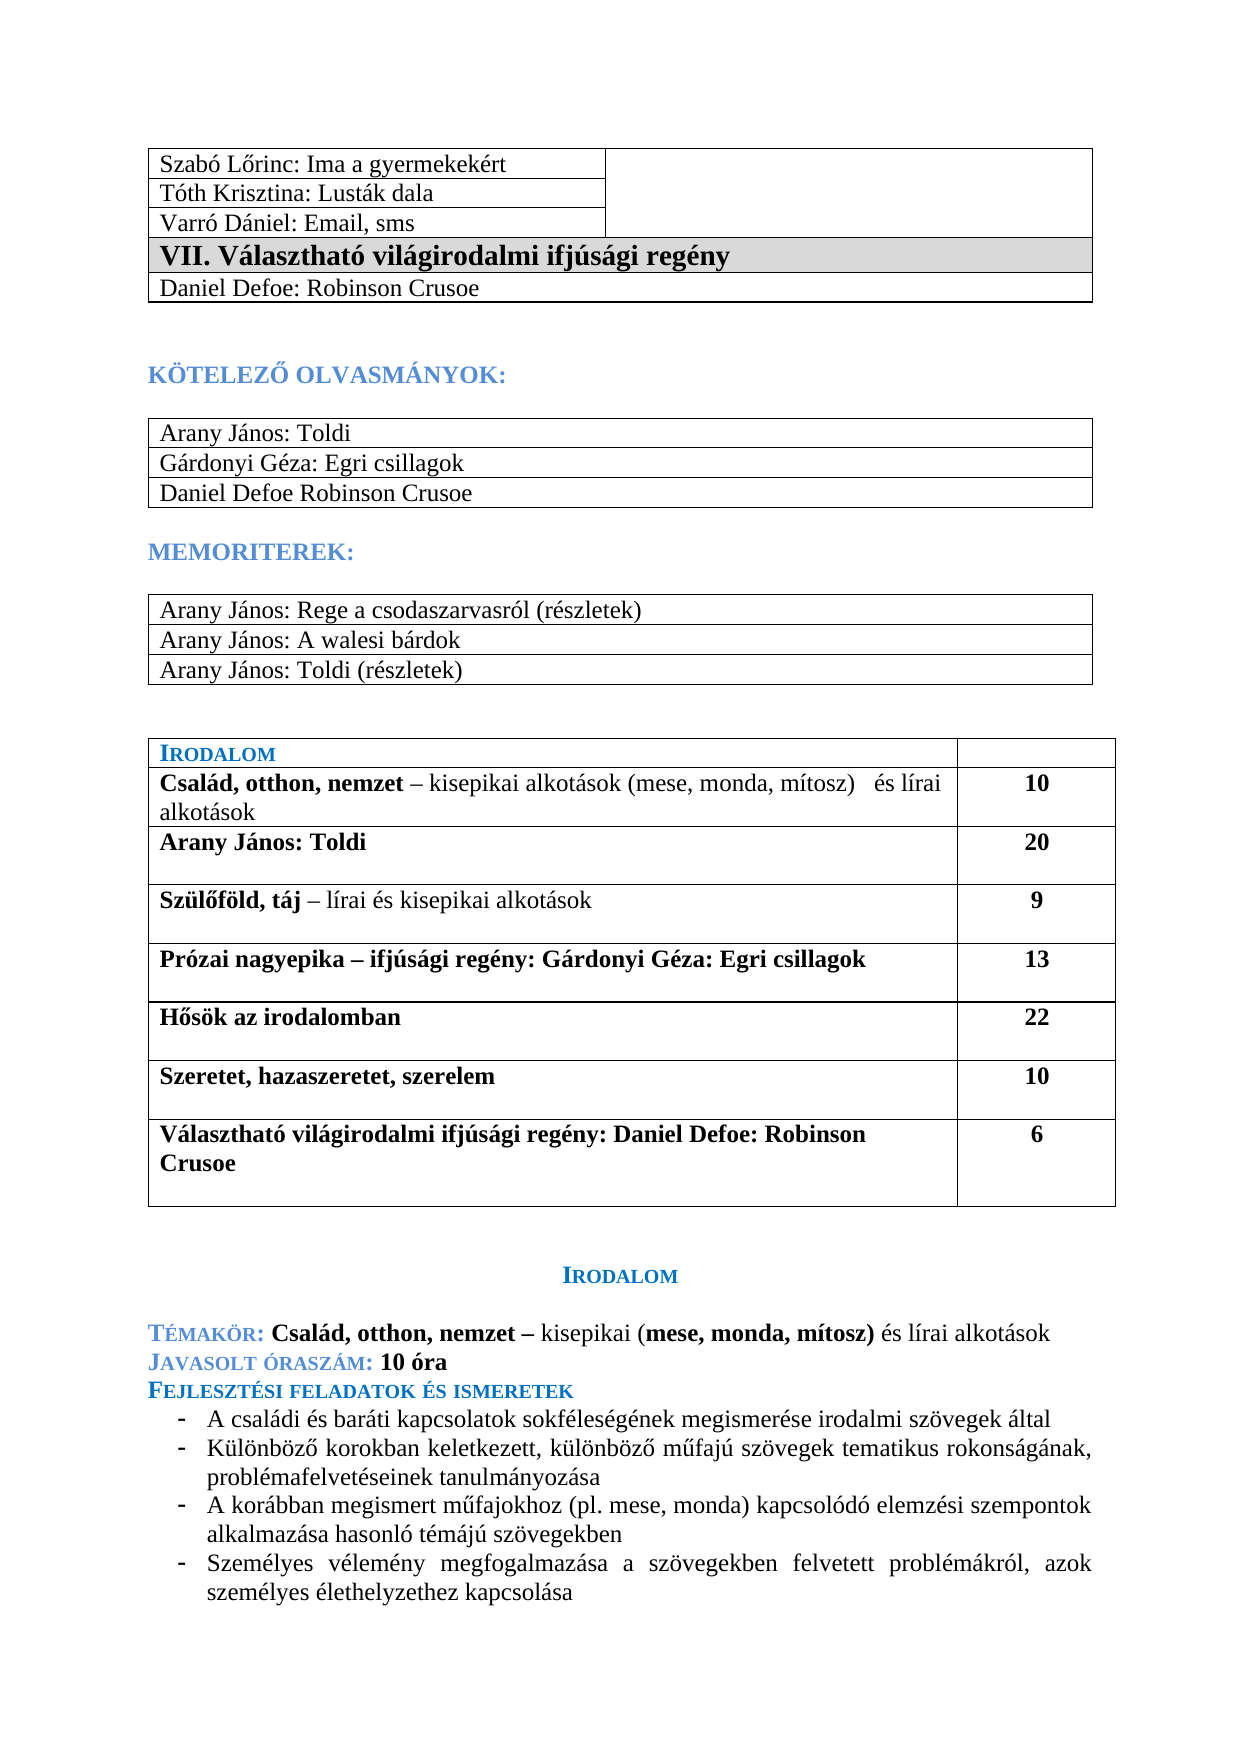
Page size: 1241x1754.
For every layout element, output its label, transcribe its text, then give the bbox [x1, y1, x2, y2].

text Témakör: Család, otthon, nemzet – kisepikai (mese, monda, mítosz) és lírai alkotások [148, 1318, 1093, 1347]
table_cell Arany János: Toldi [149, 827, 957, 884]
list A korábban megismert műfajokhoz (pl. mese, monda) kapcsolódó elemzési szempontok alkalmazása hasonló témájú szövegekben [177, 1491, 1093, 1548]
table_header Arany János: Rege a csodaszarvasról (részletek) [149, 595, 1092, 624]
table_cell Daniel Defoe Robinson Crusoe [149, 478, 1092, 507]
table_cell 13 [958, 944, 1115, 1001]
table_cell 10 [958, 1061, 1115, 1118]
list Különböző korokban keletkezett, különböző műfajú szövegek tematikus rokonságának, problémafelvetéseinek tanulmányozása [177, 1433, 1093, 1491]
table_cell Varró Dániel: Email, sms [149, 208, 605, 237]
table_cell Arany János: A walesi bárdok [149, 625, 1092, 654]
list A családi és baráti kapcsolatok sokféleségének megismerése irodalmi szövegek által [177, 1404, 1093, 1433]
table_cell VII. Választható világirodalmi ifjúsági regény [149, 238, 1092, 272]
table_header Irodalom [149, 739, 957, 767]
text Javasolt óraszám: 10 óra [148, 1347, 1093, 1376]
text Irodalom [148, 1261, 1093, 1289]
table_cell Gárdonyi Géza: Egri csillagok [149, 448, 1092, 477]
text KÖTELEZŐ OLVASMÁNYOK: [148, 360, 1093, 389]
table_cell 6 [958, 1120, 1115, 1206]
table_cell Arany János: Toldi (részletek) [149, 655, 1092, 683]
table_cell Választható világirodalmi ifjúsági regény: Daniel Defoe: Robinson Crusoe [149, 1120, 957, 1206]
text MEMORITEREK: [148, 537, 1093, 565]
table_cell Hősök az irodalomban [149, 1003, 957, 1060]
table_cell Prózai nagyepika – ifjúsági regény: Gárdonyi Géza: Egri csillagok [149, 944, 957, 1001]
table_cell Szeretet, hazaszeretet, szerelem [149, 1061, 957, 1118]
list Személyes vélemény megfogalmazása a szövegekben felvetett problémákról, azok személyes élethelyzethez kapcsolása [177, 1548, 1093, 1606]
table_cell 10 [958, 768, 1115, 826]
table_header Arany János: Toldi [149, 419, 1092, 447]
table_cell Szülőföld, táj – lírai és kisepikai alkotások [149, 885, 957, 943]
table_cell Daniel Defoe: Robinson Crusoe [149, 273, 1092, 301]
table_header [958, 739, 1115, 767]
table_cell Szabó Lőrinc: Ima a gyermekekért [149, 149, 605, 177]
table_cell 9 [958, 885, 1115, 943]
table_cell Család, otthon, nemzet – kisepikai alkotások (mese, monda, mítosz) és lírai alkotások [149, 768, 957, 826]
table_cell Tóth Krisztina: Lusták dala [149, 179, 605, 207]
text Fejlesztési feladatok és ismeretek [148, 1376, 1093, 1404]
table_cell 22 [958, 1003, 1115, 1060]
table_cell 20 [958, 827, 1115, 884]
